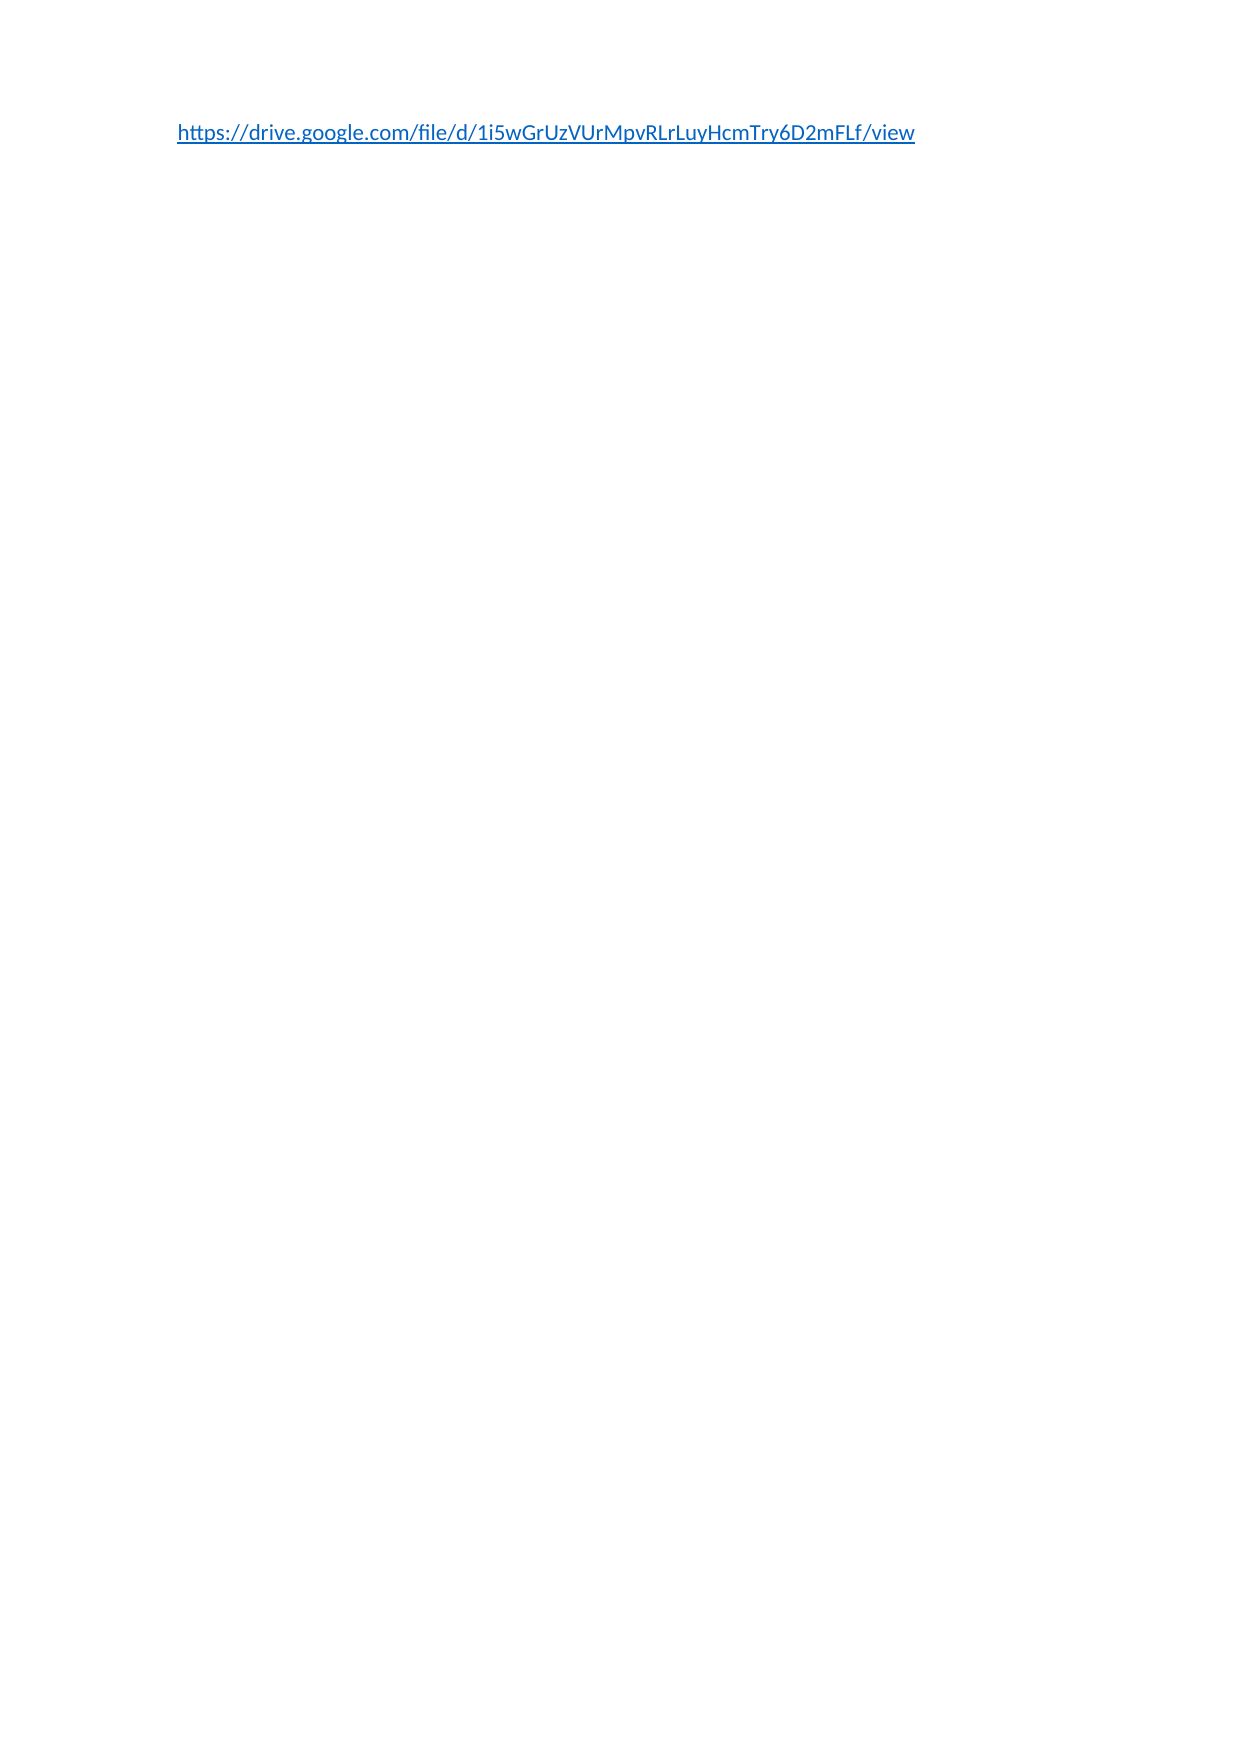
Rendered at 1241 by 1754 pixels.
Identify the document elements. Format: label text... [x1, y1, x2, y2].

text https://drive.google.com/file/d/1i5wGrUzVUrMpvRLrLuyHcmTry6D2mFLf/view [177, 118, 1152, 146]
